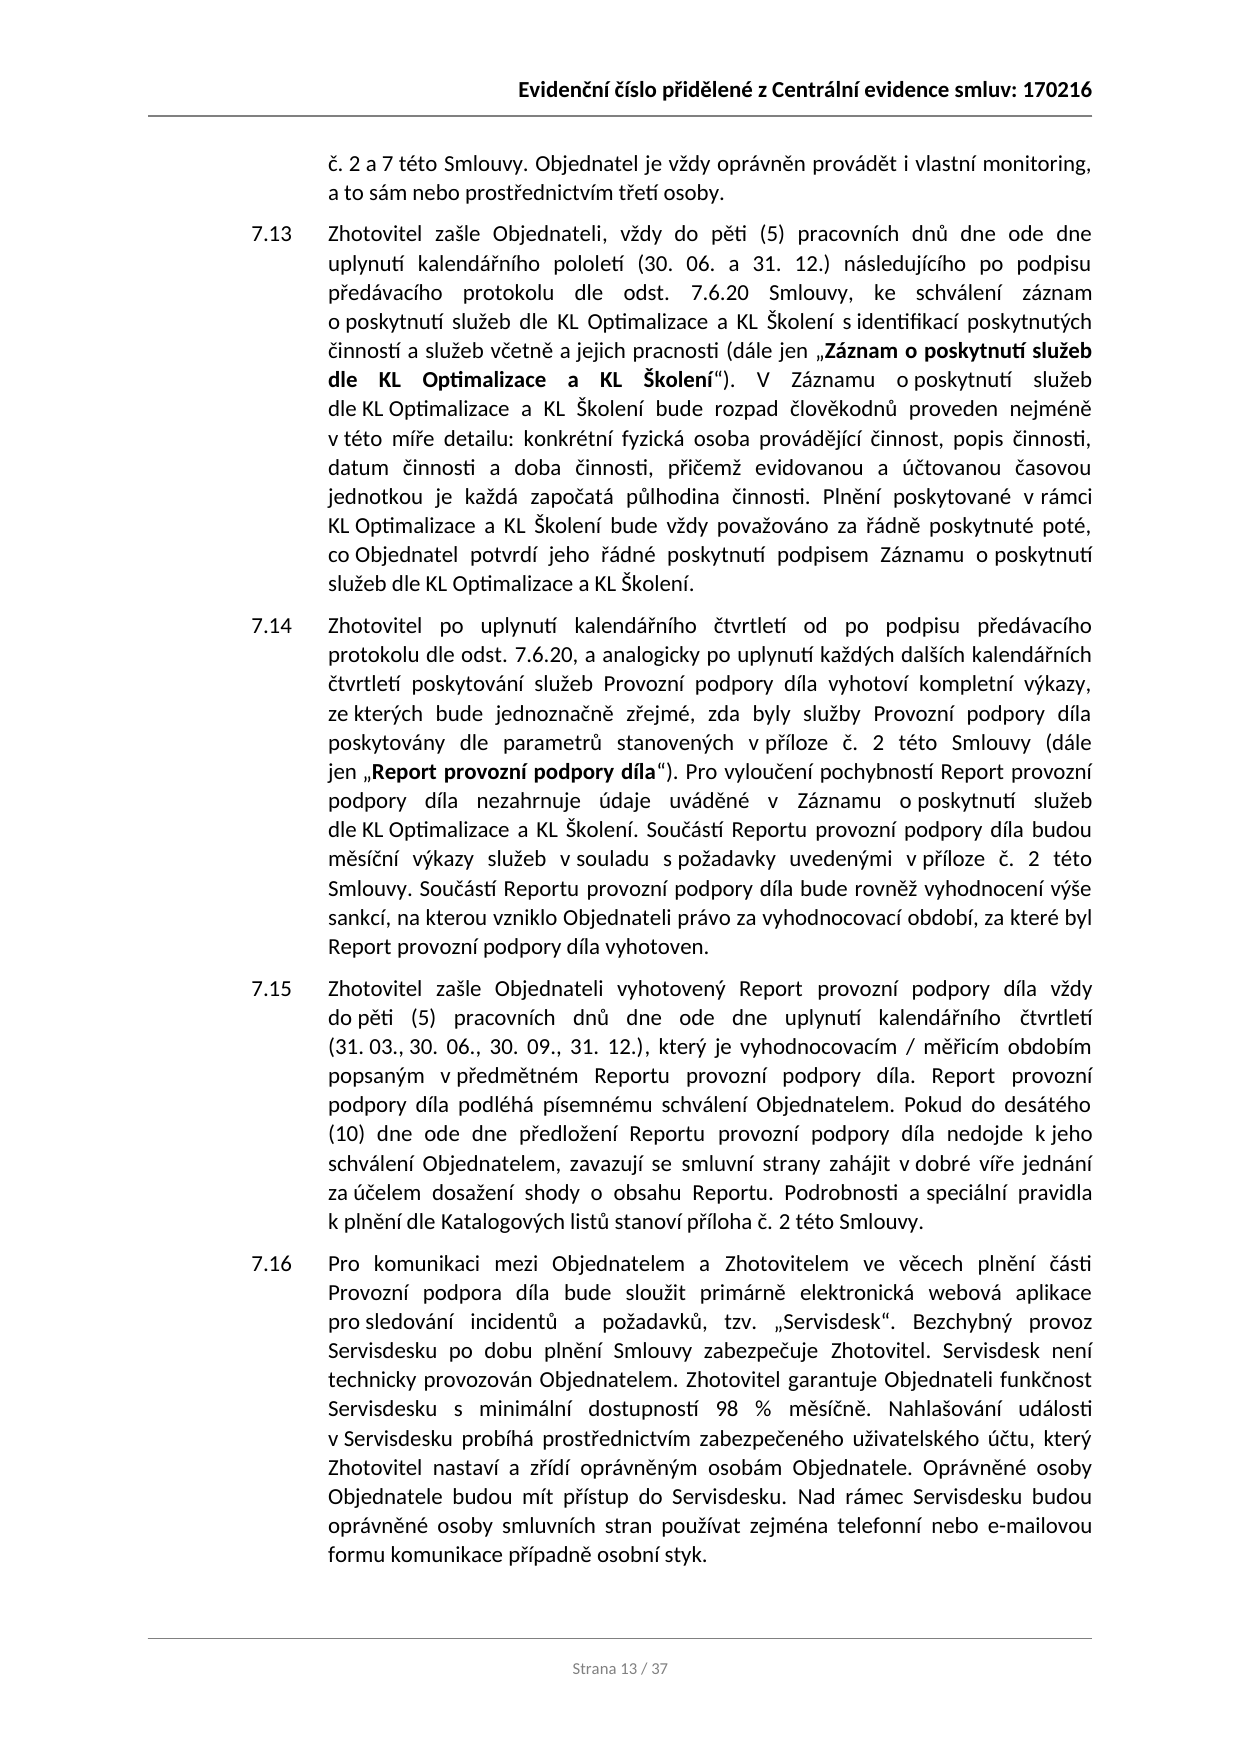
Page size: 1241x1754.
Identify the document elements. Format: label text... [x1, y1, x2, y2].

text Pro komunikaci mezi Objednatelem a Zhotovitelem ve věcech plnění části Provozní podpora díla bude sloužit primárně elektronická webová aplikace pro sledování incidentů a požadavků, tzv. „Servisdesk“. Bezchybný provoz Servisdesku po dobu plnění Smlouvy zabezpečuje Zhotovitel. Servisdesk není technicky provozován Objednatelem. Zhotovitel garantuje Objednateli funkčnost Servisdesku s minimální dostupností 98 % měsíčně. Nahlašování události v Servisdesku probíhá prostřednictvím zabezpečeného uživatelského účtu, který Zhotovitel nastaví a zřídí oprávněným osobám Objednatele. Oprávněné osoby Objednatele budou mít přístup do Servisdesku. Nad rámec Servisdesku budou oprávněné osoby smluvních stran používat zejména telefonní nebo e-mailovou formu komunikace případně osobní styk. [251, 1248, 1092, 1568]
text Zhotovitel zašle Objednateli vyhotovený Report provozní podpory díla vždy do pěti (5) pracovních dnů dne ode dne uplynutí kalendářního čtvrtletí (31. 03., 30. 06., 30. 09., 31. 12.), který je vyhodnocovacím / měřicím obdobím popsaným v předmětném Reportu provozní podpory díla. Report provozní podpory díla podléhá písemnému schválení Objednatelem. Pokud do desátého (10) dne ode dne předložení Reportu provozní podpory díla nedojde k jeho schválení Objednatelem, zavazují se smluvní strany zahájit v dobré víře jednání za účelem dosažení shody o obsahu Reportu. Podrobnosti a speciální pravidla k plnění dle Katalogových listů stanoví příloha č. 2 této Smlouvy. [251, 973, 1092, 1235]
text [251, 148, 1092, 206]
text Zhotovitel po uplynutí kalendářního čtvrtletí od po podpisu předávacího protokolu dle odst. 7.6.20, a analogicky po uplynutí každých dalších kalendářních čtvrtletí poskytování služeb Provozní podpory díla vyhotoví kompletní výkazy, ze kterých bude jednoznačně zřejmé, zda byly služby Provozní podpory díla poskytovány dle parametrů stanovených v příloze č. 2 této Smlouvy (dále jen „Report provozní podpory díla“). Pro vyloučení pochybností Report provozní podpory díla nezahrnuje údaje uváděné v Záznamu o poskytnutí služeb dle KL Optimalizace a KL Školení. Součástí Reportu provozní podpory díla budou měsíční výkazy služeb v souladu s požadavky uvedenými v příloze č. 2 této Smlouvy. Součástí Reportu provozní podpory díla bude rovněž vyhodnocení výše sankcí, na kterou vzniklo Objednateli právo za vyhodnocovací období, za které byl Report provozní podpory díla vyhotoven. [251, 610, 1092, 960]
text Zhotovitel zašle Objednateli, vždy do pěti (5) pracovních dnů dne ode dne uplynutí kalendářního pololetí (30. 06. a 31. 12.) následujícího po podpisu předávacího protokolu dle odst. 7.6.20 Smlouvy, ke schválení záznam o poskytnutí služeb dle KL Optimalizace a KL Školení s identifikací poskytnutých činností a služeb včetně a jejich pracnosti (dále jen „Záznam o poskytnutí služeb dle KL Optimalizace a KL Školení“). V Záznamu o poskytnutí služeb dle KL Optimalizace a KL Školení bude rozpad člověkodnů proveden nejméně v této míře detailu: konkrétní fyzická osoba provádějící činnost, popis činnosti, datum činnosti a doba činnosti, přičemž evidovanou a účtovanou časovou jednotkou je každá započatá půlhodina činnosti. Plnění poskytované v rámci KL Optimalizace a KL Školení bude vždy považováno za řádně poskytnuté poté, co Objednatel potvrdí jeho řádné poskytnutí podpisem Záznamu o poskytnutí služeb dle KL Optimalizace a KL Školení. [251, 218, 1092, 598]
